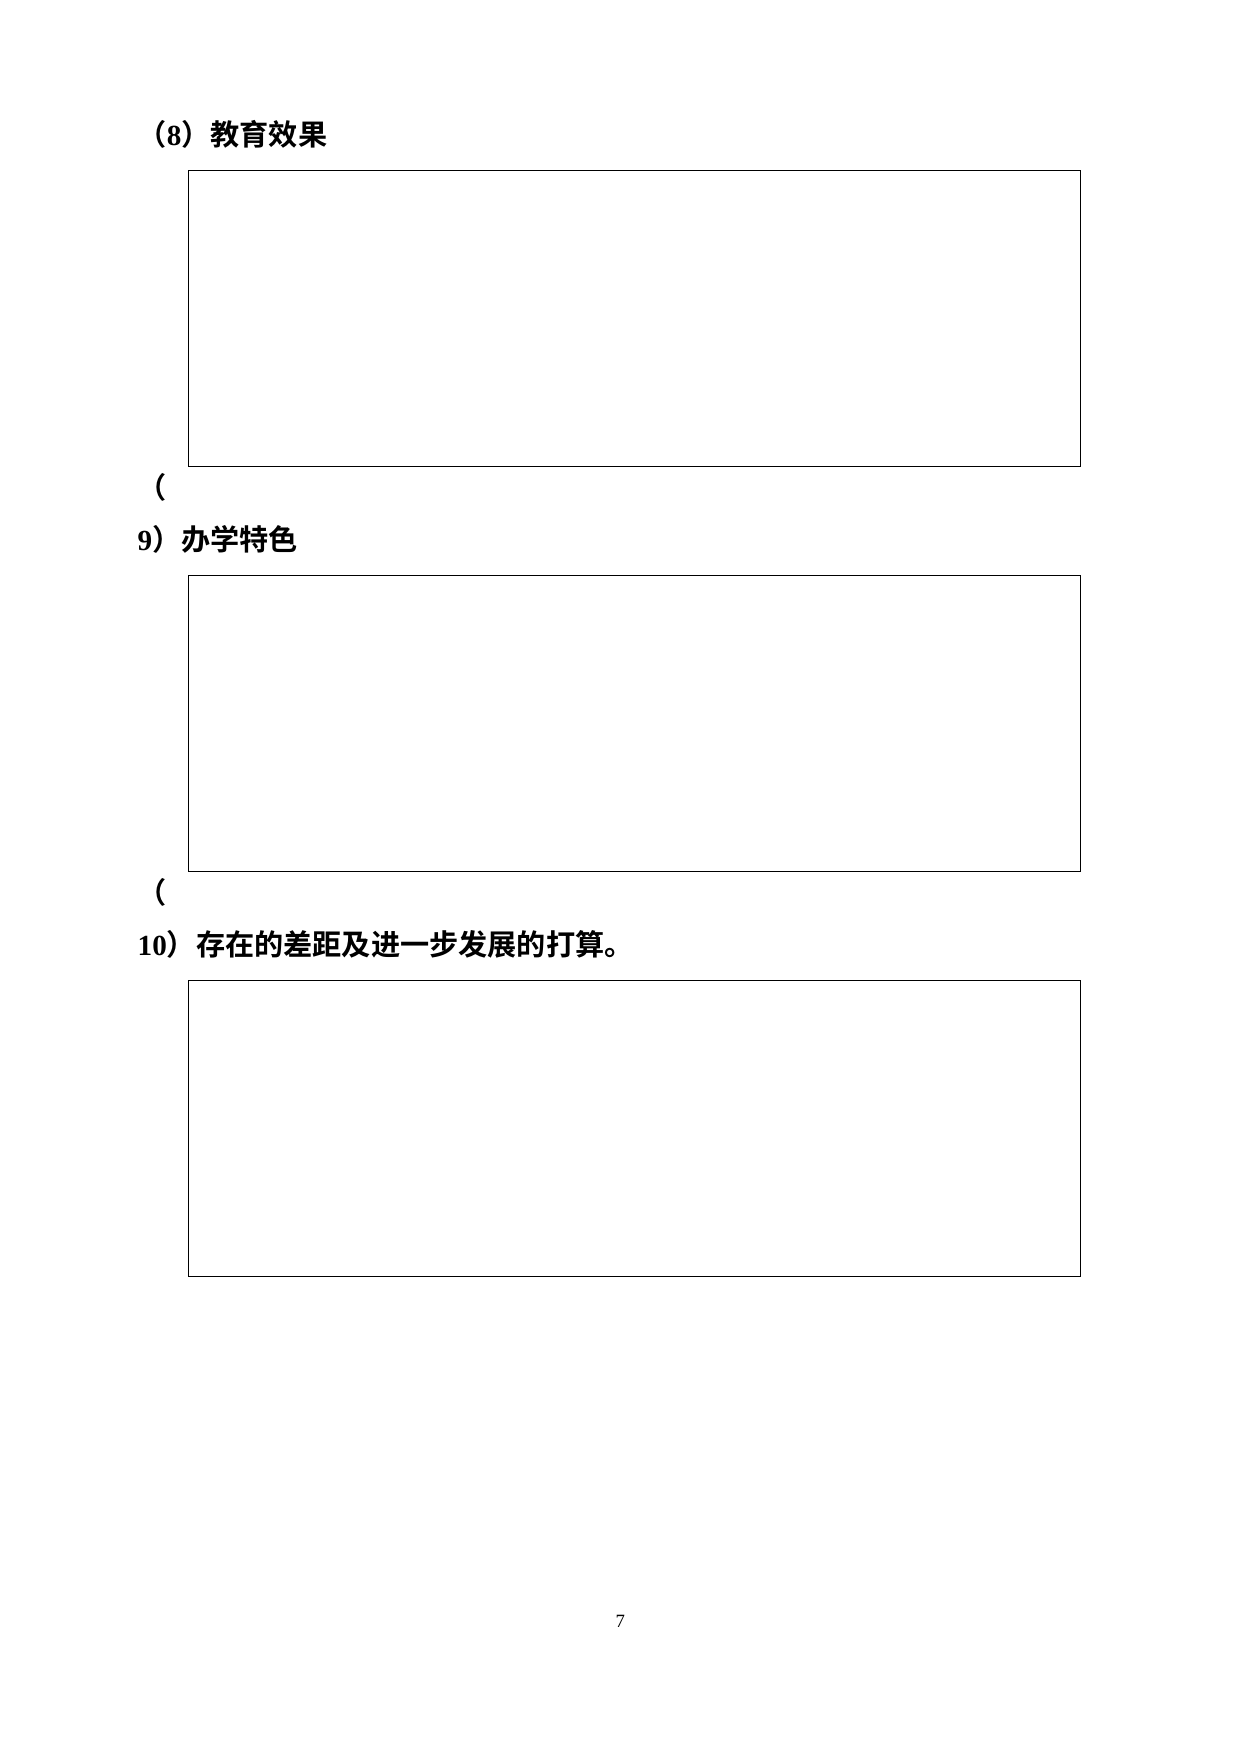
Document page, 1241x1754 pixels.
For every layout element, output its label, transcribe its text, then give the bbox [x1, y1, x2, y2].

table_header [189, 576, 1080, 871]
text （9）办学特色 [137, 156, 1103, 561]
text （8）教育效果 [137, 104, 1103, 156]
text （10）存在的差距及进一步发展的打算。 [137, 561, 1103, 966]
table_header [189, 171, 1080, 466]
table_header [189, 981, 1080, 1276]
